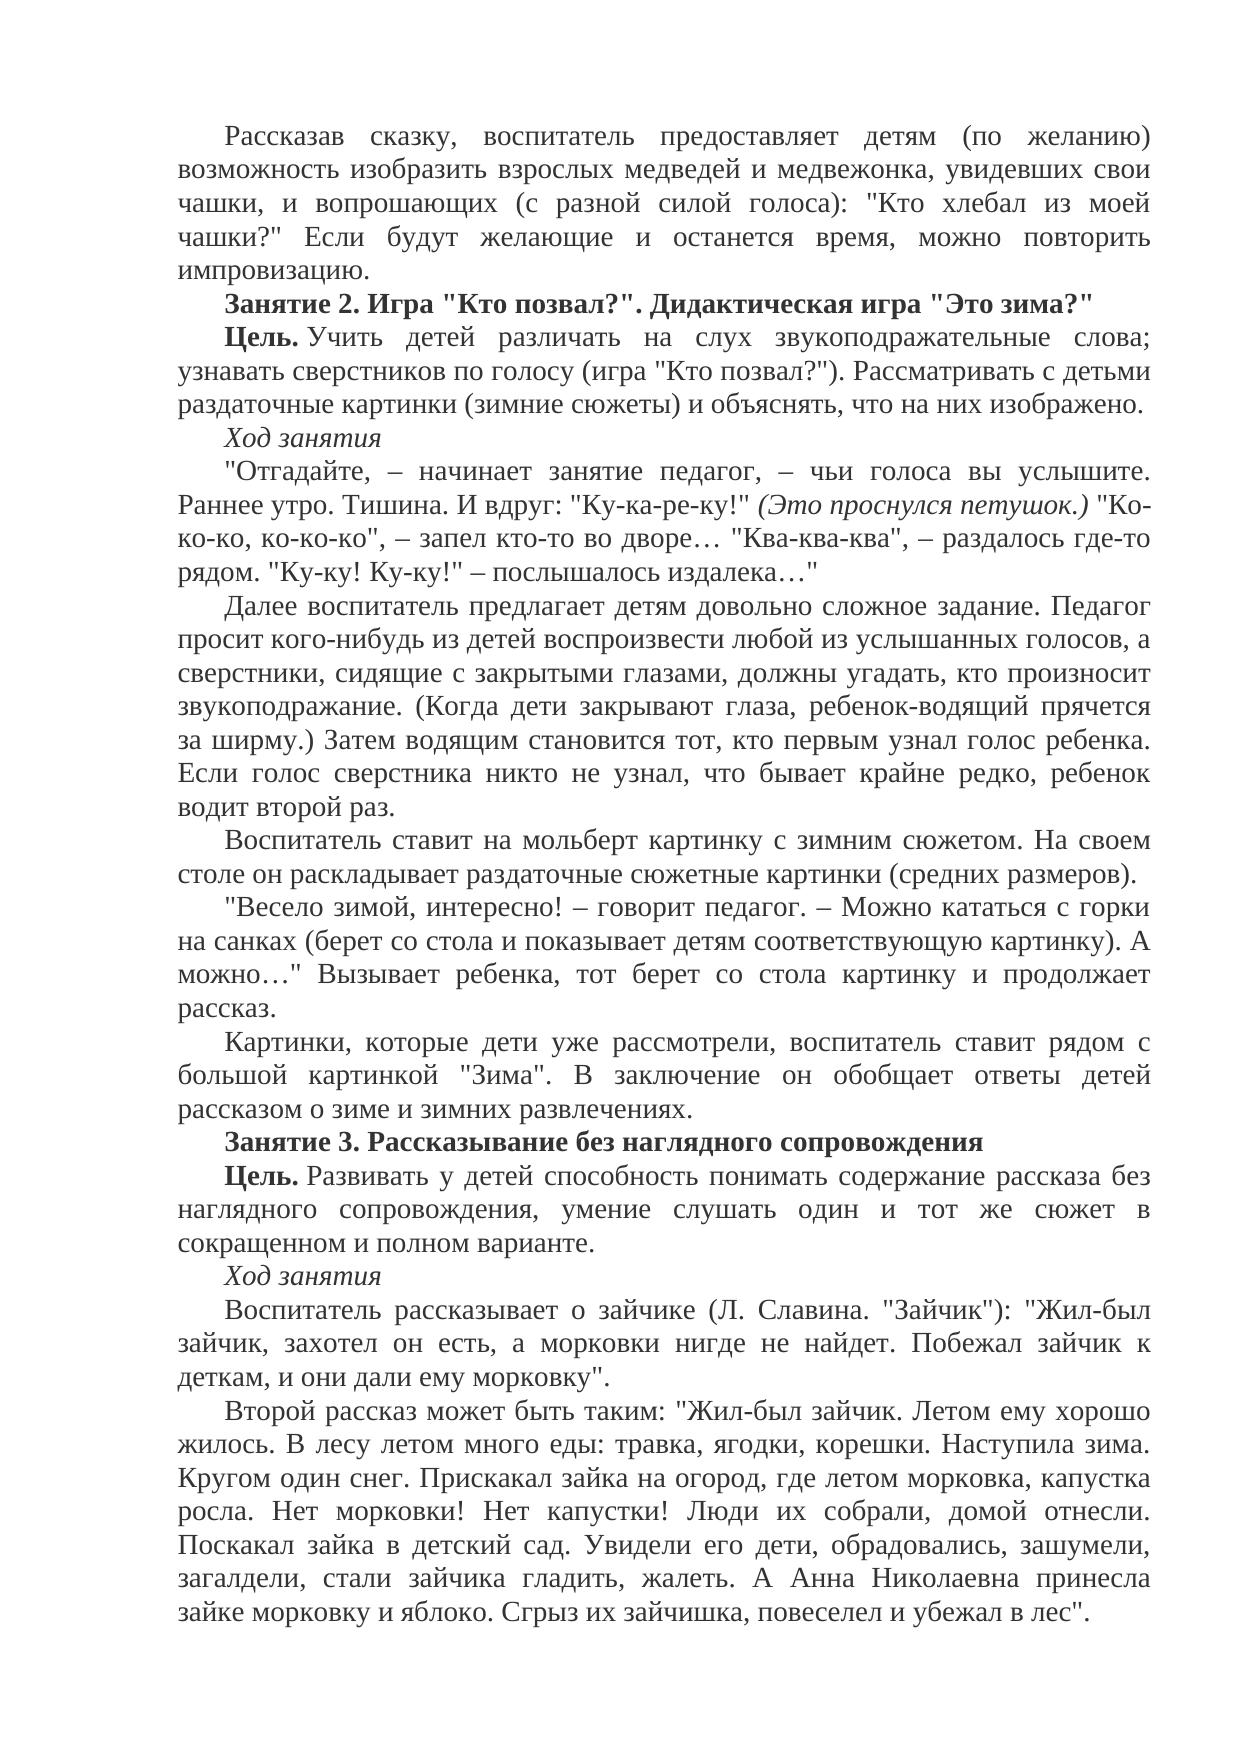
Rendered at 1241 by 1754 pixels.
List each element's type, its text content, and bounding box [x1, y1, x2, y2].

text Воспитатель рассказывает о зайчике (Л. Славина. "Зайчик"): "Жил-был зайчик, захотел он есть, а морковки нигде не найдет. Побежал зайчик к деткам, и они дали ему морковку". [177, 1292, 1152, 1393]
text Далее воспитатель предлагает детям довольно сложное задание. Педагог просит кого-нибудь из детей воспроизвести любой из услышанных голосов, а сверстники, сидящие с закрытыми глазами, должны угадать, кто произносит звукоподражание. (Когда дети закрывают глаза, ребенок-водящий прячется за ширму.) Затем водящим становится тот, кто первым узнал голос ребенка. Если голос сверстника никто не узнал, что бывает крайне редко, ребенок водит второй раз. [177, 588, 1152, 822]
text Занятие 3. Рассказывание без наглядного сопровождения [177, 1124, 1152, 1158]
text Ход занятия [177, 1258, 1152, 1292]
text Цель. Развивать у детей способность понимать содержание рассказа без наглядного сопровождения, умение слушать один и тот же сюжет в сокращенном и полном варианте. [177, 1158, 1152, 1258]
text "Отгадайте, – начинает занятие педагог, – чьи голоса вы услышите. Раннее утро. Тишина. И вдруг: "Ку-ка-ре-ку!" (Это проснулся петушок.) "Ко-ко-ко, ко-ко-ко", – запел кто-то во дворе… "Ква-ква-ква", – раздалось где-то рядом. "Ку-ку! Ку-ку!" – послышалось издалека…" [177, 453, 1152, 588]
text Ход занятия [177, 420, 1152, 453]
text Рассказав сказку, воспитатель предоставляет детям (по желанию) возможность изобразить взрослых медведей и медвежонка, увидевших свои чашки, и вопрошающих (с разной силой голоса): "Кто хлебал из моей чашки?" Если будут желающие и останется время, можно повторить импровизацию. [177, 118, 1152, 286]
text Занятие 2. Игра "Кто позвал?". Дидактическая игра "Это зима?" [177, 286, 1152, 319]
text Картинки, которые дети уже рассмотрели, воспитатель ставит рядом с большой картинкой "Зима". В заключение он обобщает ответы детей рассказом о зиме и зимних развлечениях. [177, 1024, 1152, 1124]
text Цель. Учить детей различать на слух звукоподражательные слова; узнавать сверстников по голосу (игра "Кто позвал?"). Рассматривать с детьми раздаточные картинки (зимние сюжеты) и объяснять, что на них изображено. [177, 319, 1152, 420]
text "Весело зимой, интересно! – говорит педагог. – Можно кататься с горки на санках (берет со стола и показывает детям соответствующую картинку). А можно…" Вызывает ребенка, тот берет со стола картинку и продолжает рассказ. [177, 889, 1152, 1024]
text Второй рассказ может быть таким: "Жил-был зайчик. Летом ему хорошо жилось. В лесу летом много еды: травка, ягодки, корешки. Наступила зима. Кругом один снег. Прискакал зайка на огород, где летом морковка, капустка росла. Нет морковки! Нет капустки! Люди их собрали, домой отнесли. Поскакал зайка в детский сад. Увидели его дети, обрадовались, зашумели, загалдели, стали зайчика гладить, жалеть. А Анна Николаевна принесла зайке морковку и яблоко. Сгрыз их зайчишка, повеселел и убежал в лес". [177, 1393, 1152, 1627]
text Воспитатель ставит на мольберт картинку с зимним сюжетом. На своем столе он раскладывает раздаточные сюжетные картинки (средних размеров). [177, 822, 1152, 889]
